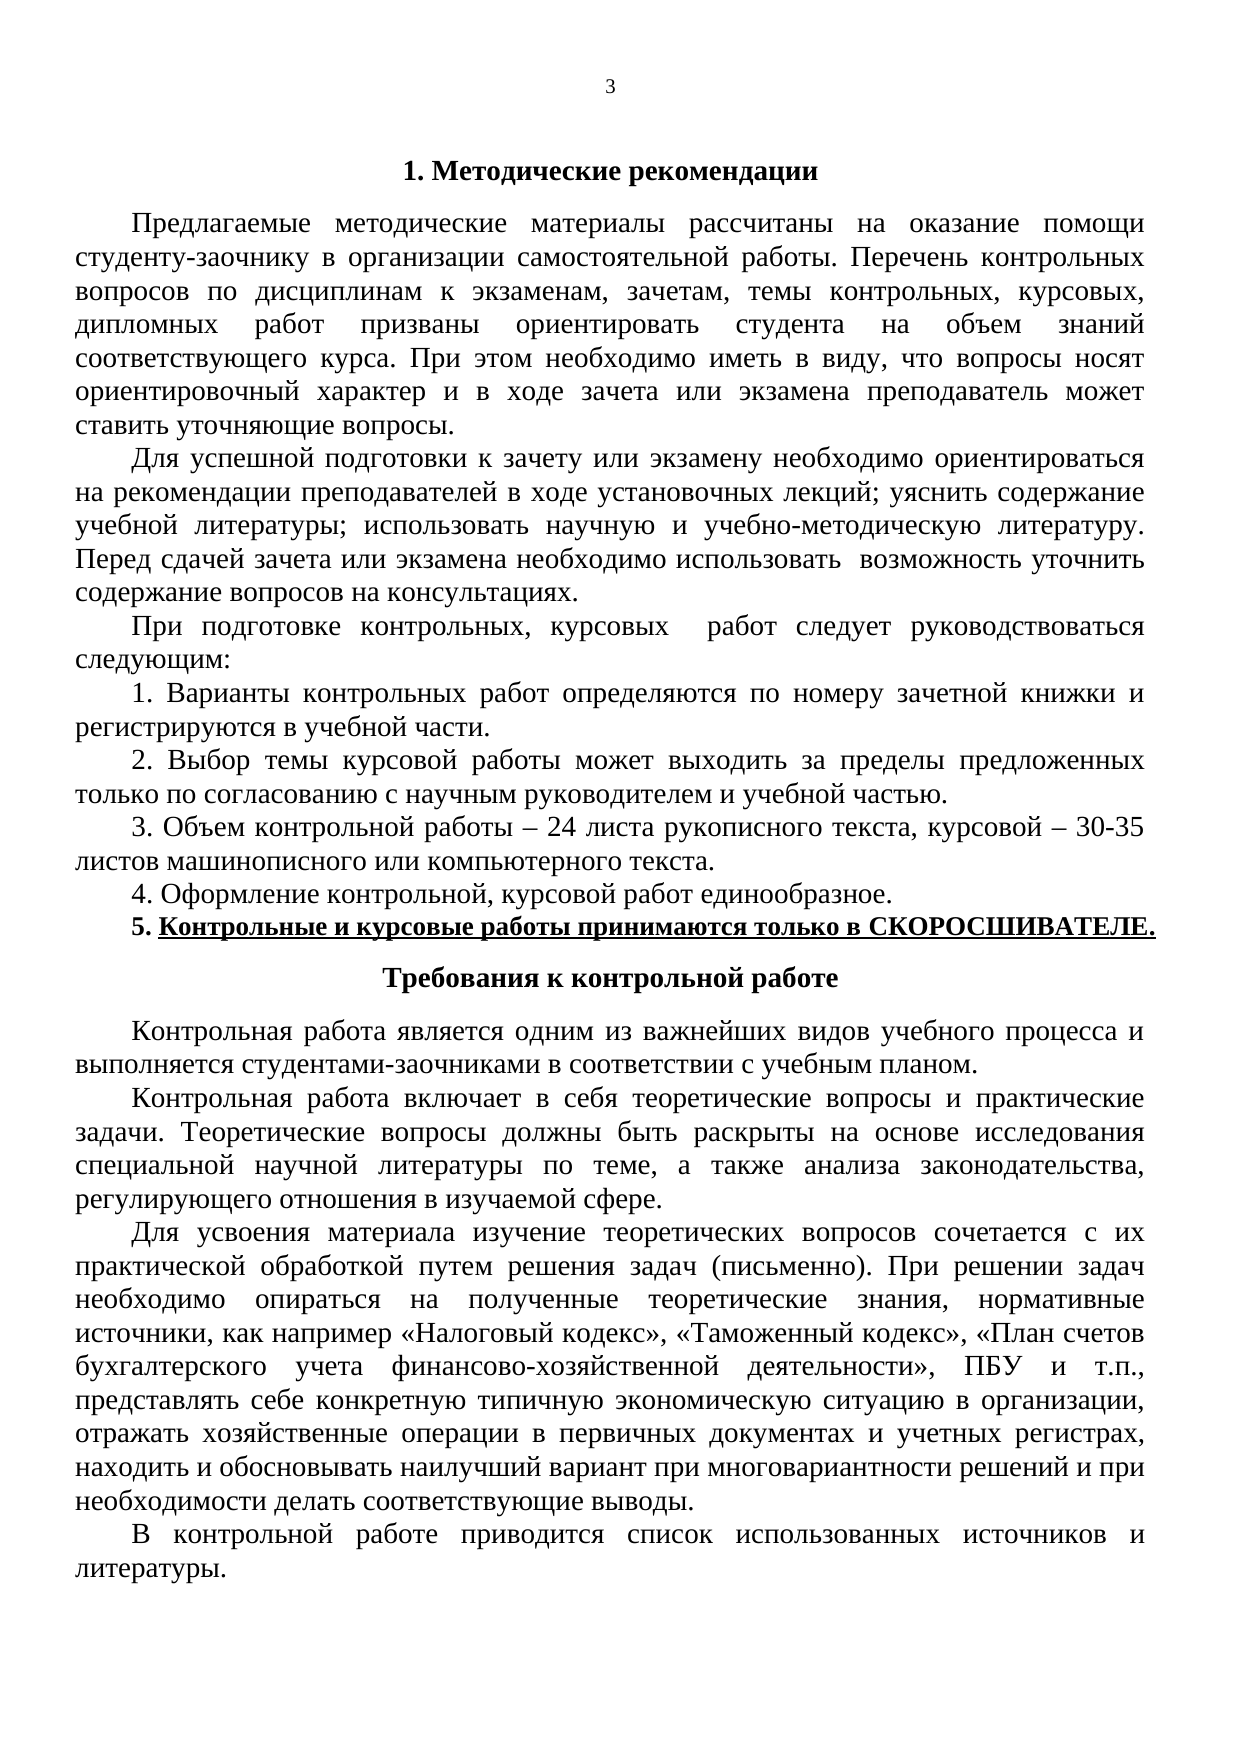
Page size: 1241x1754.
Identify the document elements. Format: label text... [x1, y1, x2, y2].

text 4. Оформление контрольной, курсовой работ единообразное. [75, 876, 1146, 910]
text 5. Контрольные и курсовые работы принимаются только в скоросшивателе. [75, 910, 1229, 941]
text Требования к контрольной работе [75, 960, 1146, 994]
text 3. Объем контрольной работы – 24 листа рукописного текста, курсовой – 30-35 листов машинописного или компьютерного текста. [75, 809, 1146, 876]
subtitle 1. Методические рекомендации [75, 153, 1146, 186]
text 2. Выбор темы курсовой работы может выходить за пределы предложенных только по согласованию с научным руководителем и учебной частью. [75, 742, 1146, 809]
text Контрольная работа является одним из важнейших видов учебного процесса и выполняется студентами-заочниками в соответствии с учебным планом. [75, 1013, 1146, 1080]
text 1. Варианты контрольных работ определяются по номеру зачетной книжки и регистрируются в учебной части. [75, 675, 1146, 742]
text В контрольной работе приводится список использованных источников и литературы. [75, 1516, 1146, 1583]
text При подготовке контрольных, курсовых работ следует руководствоваться следующим: [75, 608, 1146, 675]
text Для успешной подготовки к зачету или экзамену необходимо ориентироваться на рекомендации преподавателей в ходе установочных лекций; уяснить содержание учебной литературы; использовать научную и учебно-методическую литературу. Перед сдачей зачета или экзамена необходимо использовать возможность уточнить содержание вопросов на консультациях. [75, 440, 1146, 608]
text Для усвоения материала изучение теоретических вопросов сочетается с их практической обработкой путем решения задач (письменно). При решении задач необходимо опираться на полученные теоретические знания, нормативные источники, как например «Налоговый кодекс», «Таможенный кодекс», «План счетов бухгалтерского учета финансово-хозяйственной деятельности», ПБУ и т.п., представлять себе конкретную типичную экономическую ситуацию в организации, отражать хозяйственные операции в первичных документах и учетных регистрах, находить и обосновывать наилучший вариант при многовариантности решений и при необходимости делать соответствующие выводы. [75, 1214, 1146, 1516]
text Контрольная работа включает в себя теоретические вопросы и практические задачи. Теоретические вопросы должны быть раскрыты на основе исследования специальной научной литературы по теме, а также анализа законодательства, регулирующего отношения в изучаемой сфере. [75, 1080, 1146, 1214]
text Предлагаемые методические материалы рассчитаны на оказание помощи студенту-заочнику в организации самостоятельной работы. Перечень контрольных вопросов по дисциплинам к экзаменам, зачетам, темы контрольных, курсовых, дипломных работ призваны ориентировать студента на объем знаний соответствующего курса. При этом необходимо иметь в виду, что вопросы носят ориентировочный характер и в ходе зачета или экзамена преподаватель может ставить уточняющие вопросы. [75, 206, 1146, 440]
